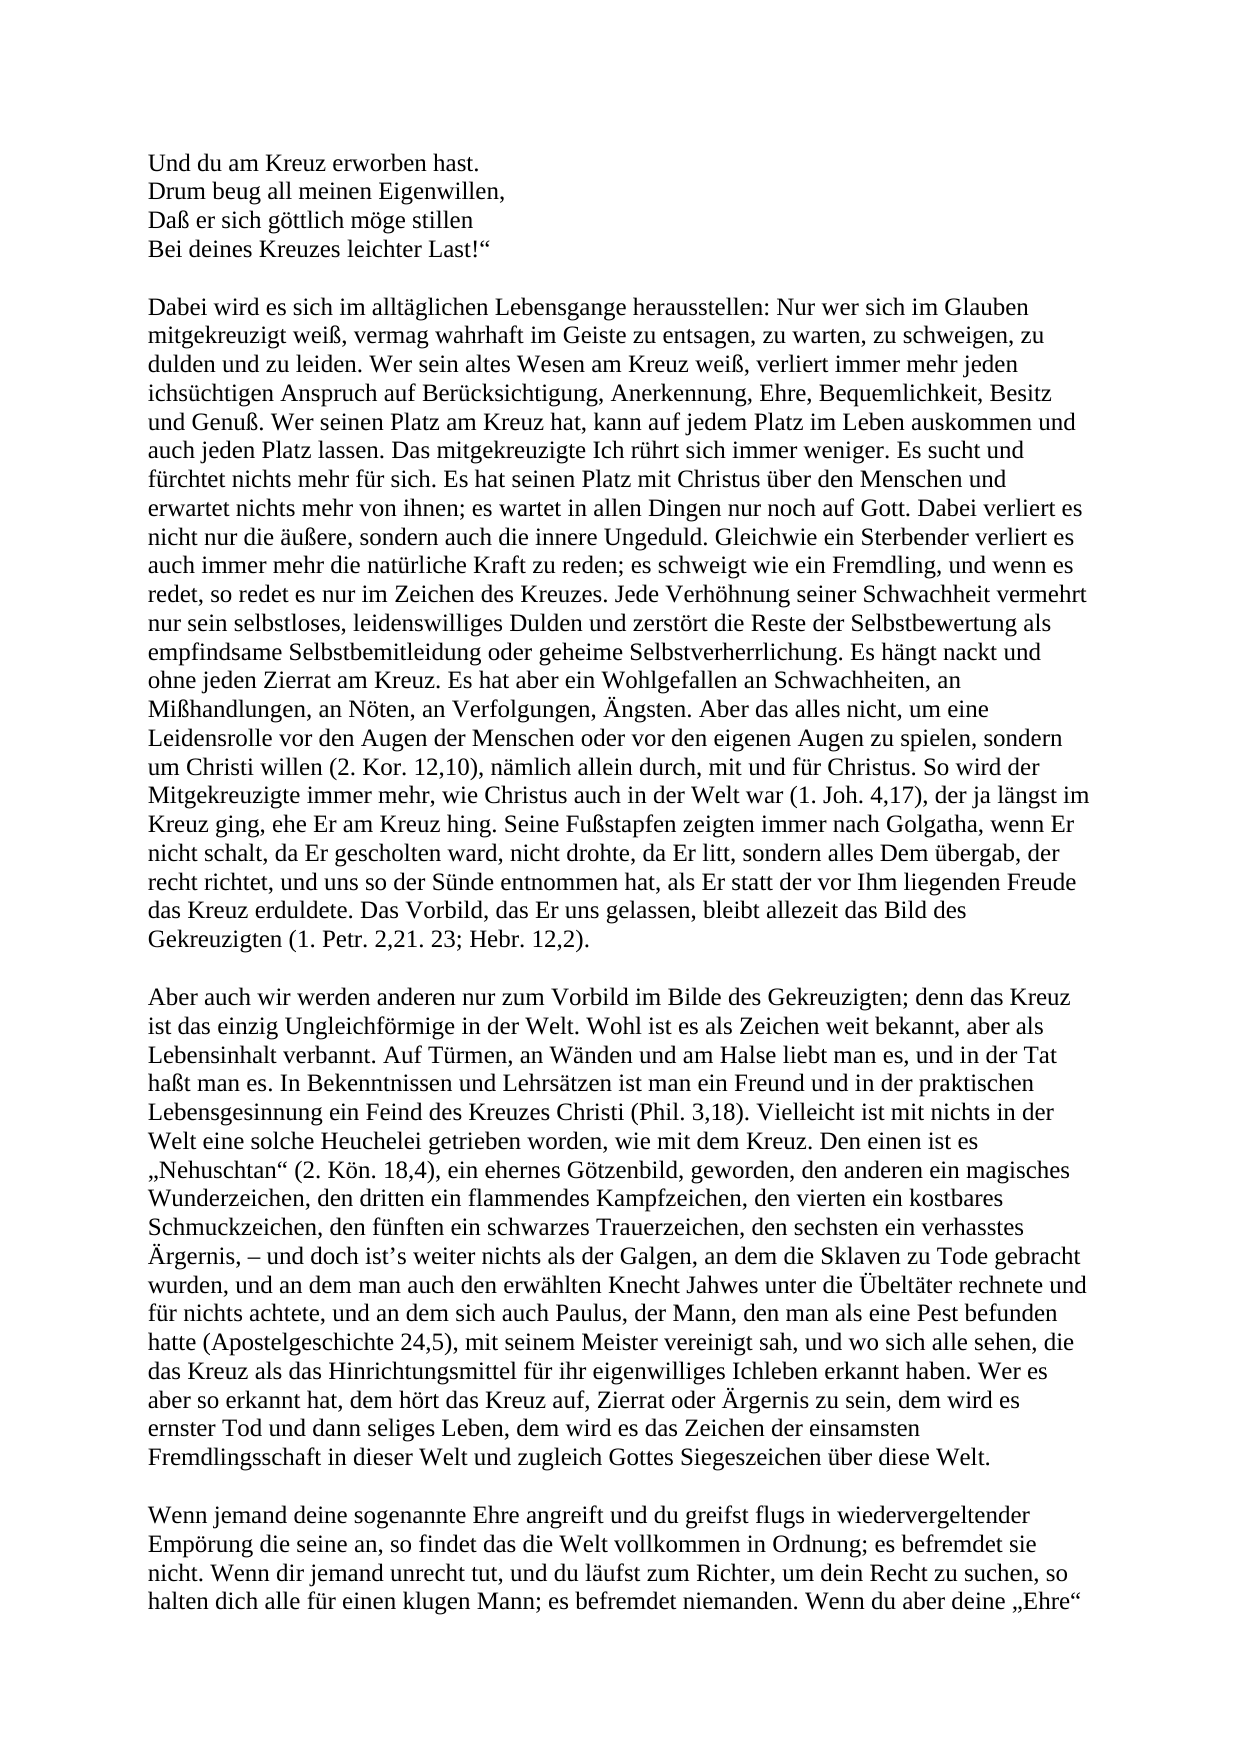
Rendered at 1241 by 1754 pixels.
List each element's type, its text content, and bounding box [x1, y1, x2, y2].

text Dabei wird es sich im alltäglichen Lebensgange herausstellen: Nur wer sich im Glauben mitgekreuzigt weiß, vermag wahrhaft im Geiste zu entsagen, zu warten, zu schweigen, zu dulden und zu leiden. Wer sein altes Wesen am Kreuz weiß, verliert immer mehr jeden ichsüchtigen Anspruch auf Berücksichtigung, Anerkennung, Ehre, Bequemlichkeit, Besitz und Genuß. Wer seinen Platz am Kreuz hat, kann auf jedem Platz im Leben auskommen und auch jeden Platz lassen. Das mitgekreuzigte Ich rührt sich immer weniger. Es sucht und fürchtet nichts mehr für sich. Es hat seinen Platz mit Christus über den Menschen und erwartet nichts mehr von ihnen; es wartet in allen Dingen nur noch auf Gott. Dabei verliert es nicht nur die äußere, sondern auch die innere Ungeduld. Gleichwie ein Sterbender verliert es auch immer mehr die natürliche Kraft zu reden; es schweigt wie ein Fremdling, und wenn es redet, so redet es nur im Zeichen des Kreuzes. Jede Verhöhnung seiner Schwachheit vermehrt nur sein selbstloses, leidenswilliges Dulden und zerstört die Reste der Selbstbewertung als empfindsame Selbstbemitleidung oder geheime Selbstverherrlichung. Es hängt nackt und ohne jeden Zierrat am Kreuz. Es hat aber ein Wohlgefallen an Schwachheiten, an Mißhandlungen, an Nöten, an Verfolgungen, Ängsten. Aber das alles nicht, um eine Leidensrolle vor den Augen der Menschen oder vor den eigenen Augen zu spielen, sondern um Christi willen (2. Kor. 12,10), nämlich allein durch, mit und für Christus. So wird der Mitgekreuzigte immer mehr, wie Christus auch in der Welt war (1. Joh. 4,17), der ja längst im Kreuz ging, ehe Er am Kreuz hing. Seine Fußstapfen zeigten immer nach Golgatha, wenn Er nicht schalt, da Er gescholten ward, nicht drohte, da Er litt, sondern alles Dem übergab, der recht richtet, und uns so der Sünde entnommen hat, als Er statt der vor Ihm liegenden Freude das Kreuz erduldete. Das Vorbild, das Er uns gelassen, bleibt allezeit das Bild des Gekreuzigten (1. Petr. 2,21. 23; Hebr. 12,2). [148, 292, 1093, 953]
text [148, 148, 1093, 263]
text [148, 1500, 1093, 1615]
text Aber auch wir werden anderen nur zum Vorbild im Bilde des Gekreuzigten; denn das Kreuz ist das einzig Ungleichförmige in der Welt. Wohl ist es als Zeichen weit bekannt, aber als Lebensinhalt verbannt. Auf Türmen, an Wänden und am Halse liebt man es, und in der Tat haßt man es. In Bekenntnissen und Lehrsätzen ist man ein Freund und in der praktischen Lebensgesinnung ein Feind des Kreuzes Christi (Phil. 3,18). Vielleicht ist mit nichts in der Welt eine solche Heuchelei getrieben worden, wie mit dem Kreuz. Den einen ist es „Nehuschtan“ (2. Kön. 18,4), ein ehernes Götzenbild, geworden, den anderen ein magisches Wunderzeichen, den dritten ein flammendes Kampfzeichen, den vierten ein kostbares Schmuckzeichen, den fünften ein schwarzes Trauerzeichen, den sechsten ein verhasstes Ärgernis, ‒ und doch ist’s weiter nichts als der Galgen, an dem die Sklaven zu Tode gebracht wurden, und an dem man auch den erwählten Knecht Jahwes unter die Übeltäter rechnete und für nichts achtete, und an dem sich auch Paulus, der Mann, den man als eine Pest befunden hatte (Apostelgeschichte 24,5), mit seinem Meister vereinigt sah, und wo sich alle sehen, die das Kreuz als das Hinrichtungsmittel für ihr eigenwilliges Ichleben erkannt haben. Wer es aber so erkannt hat, dem hört das Kreuz auf, Zierrat oder Ärgernis zu sein, dem wird es ernster Tod und dann seliges Leben, dem wird es das Zeichen der einsamsten Fremdlingsschaft in dieser Welt und zugleich Gottes Siegeszeichen über diese Welt. [148, 982, 1093, 1471]
